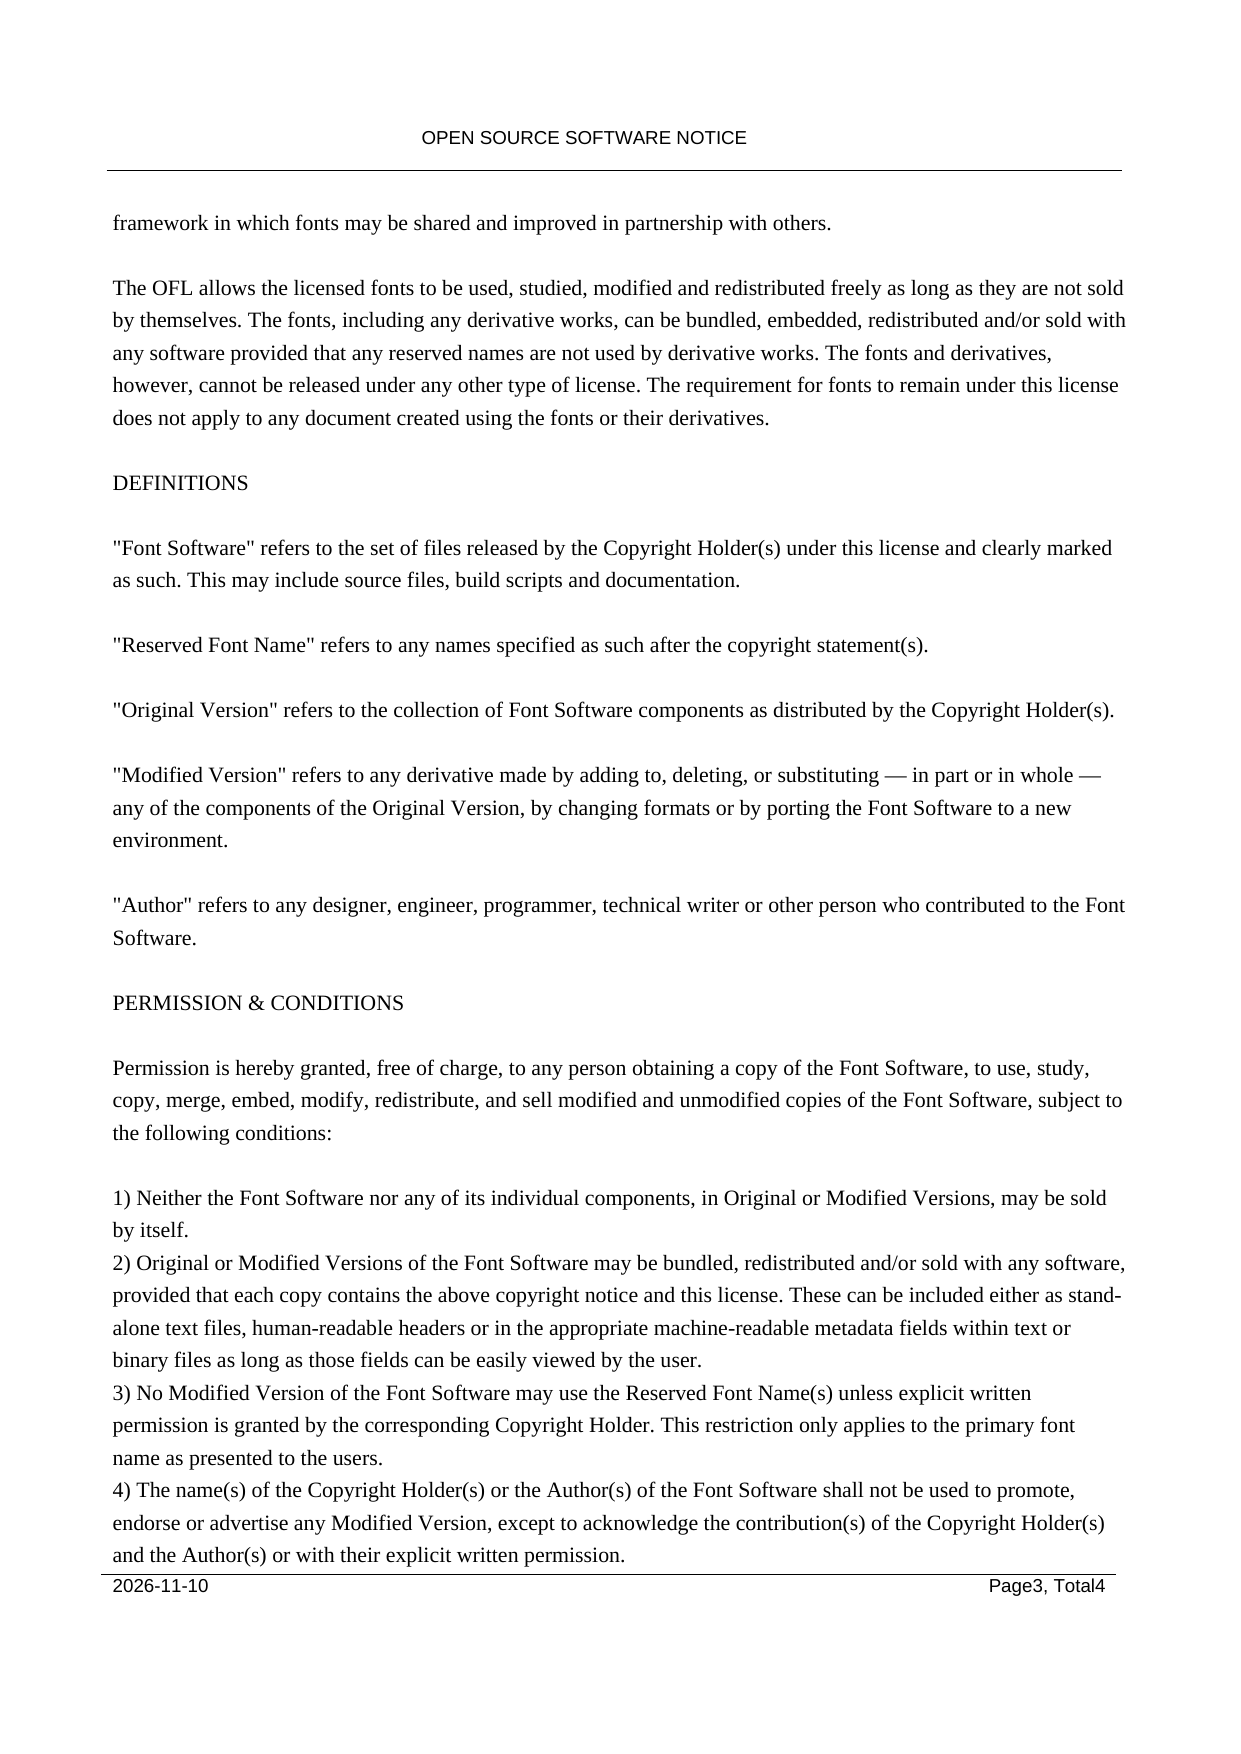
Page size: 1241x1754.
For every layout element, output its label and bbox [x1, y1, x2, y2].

text [112, 206, 1128, 1571]
